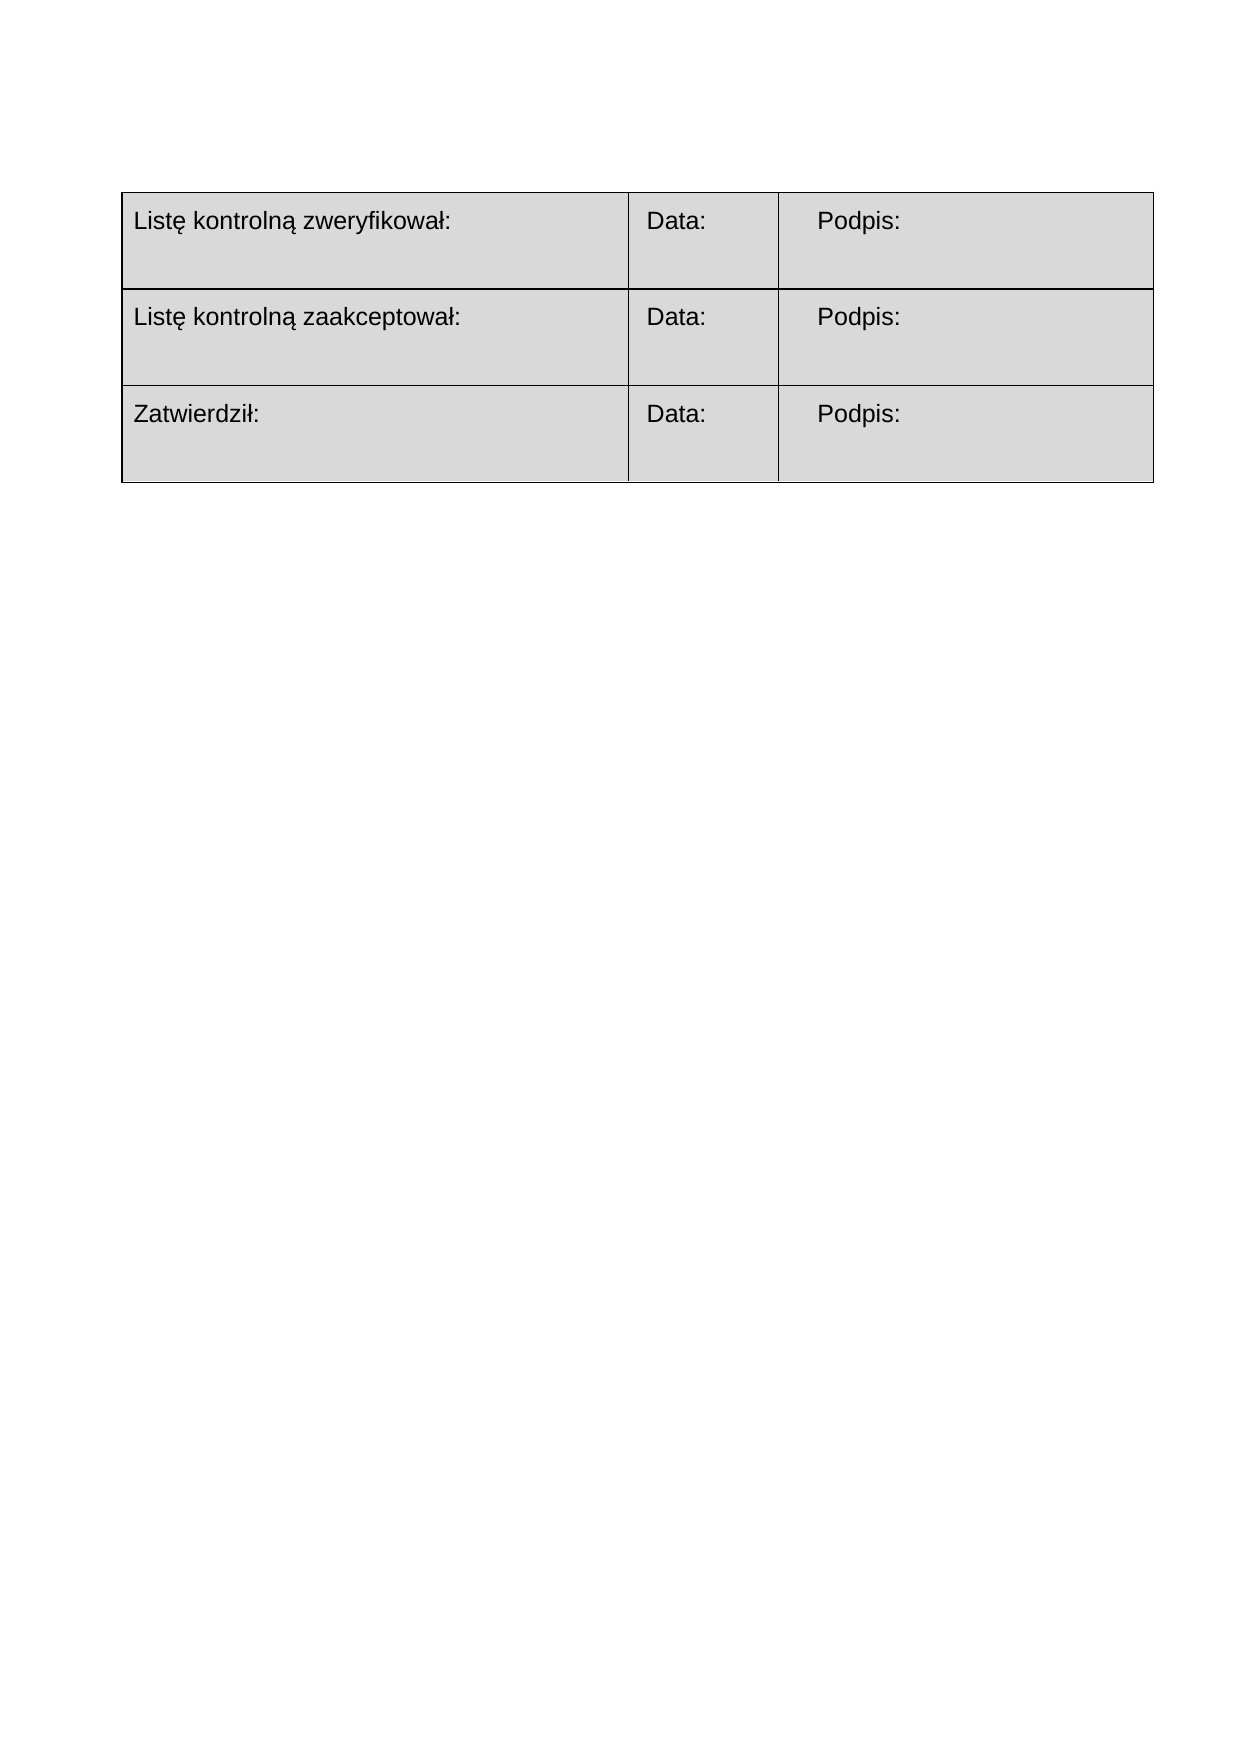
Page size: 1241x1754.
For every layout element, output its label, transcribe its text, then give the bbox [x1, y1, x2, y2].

table_cell Listę kontrolną zaakceptował: [123, 290, 628, 385]
table_cell Data: [629, 386, 778, 481]
table_cell Data: [629, 193, 778, 288]
table_cell Podpis: [779, 290, 1153, 385]
table_cell Podpis: [779, 386, 1153, 481]
table_cell Listę kontrolną zweryfikował: [123, 193, 628, 288]
table_cell Podpis: [779, 193, 1153, 288]
table_cell Data: [629, 290, 778, 385]
table_cell Zatwierdził: [123, 386, 628, 481]
